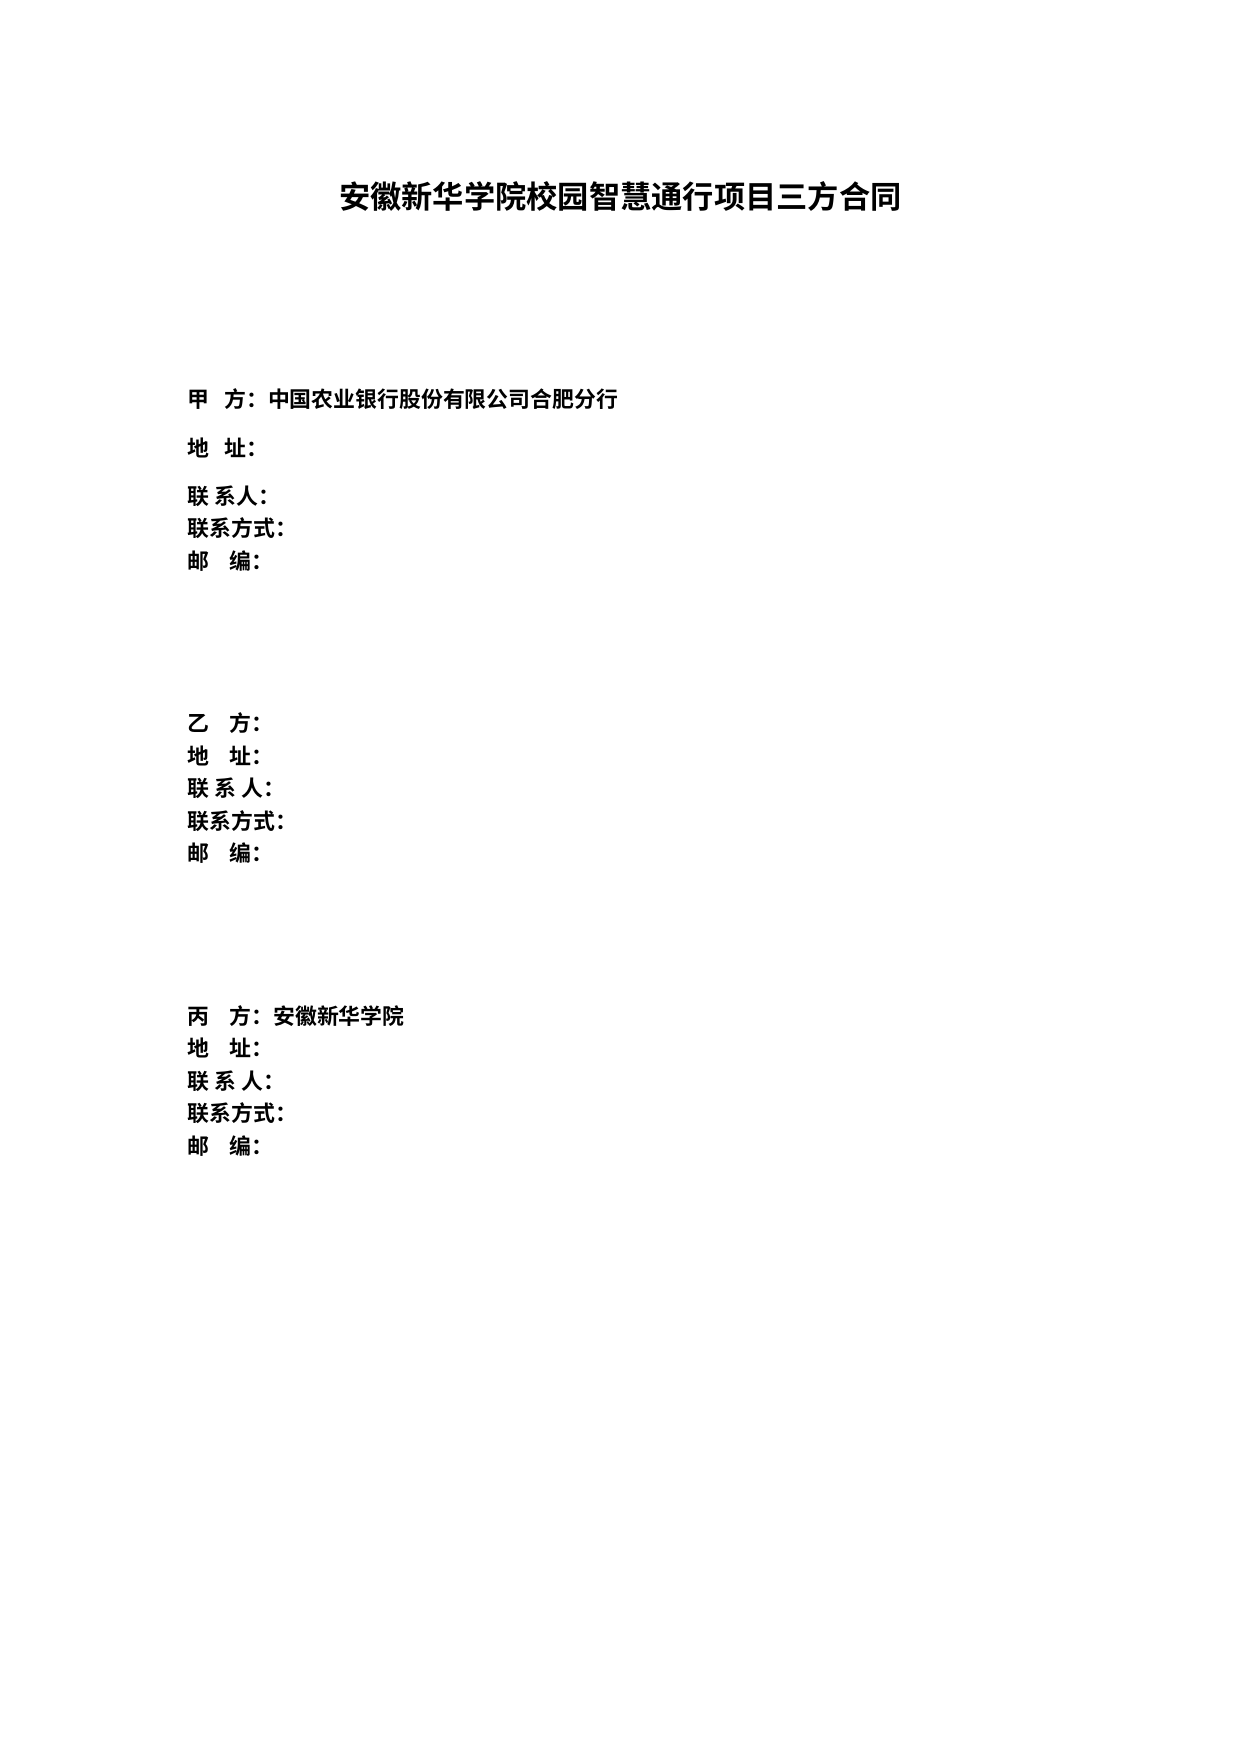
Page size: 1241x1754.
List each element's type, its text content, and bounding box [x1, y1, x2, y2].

text 丙 方：安徽新华学院 [187, 998, 1053, 1031]
text 甲 方：中国农业银行股份有限公司合肥分行 [187, 382, 1053, 414]
text 联 系 人： [187, 1063, 1053, 1096]
text 地 址： [187, 430, 1053, 463]
text 联系方式： [187, 1096, 1053, 1128]
text 联 系人： [187, 478, 1053, 511]
text 地 址： [187, 1031, 1053, 1063]
text 联系方式： [187, 511, 1053, 543]
text 邮 编： [187, 1128, 1053, 1161]
text 乙 方： [187, 706, 1053, 738]
text 联系方式： [187, 803, 1053, 836]
text 邮 编： [187, 543, 1053, 576]
text 安徽新华学院校园智慧通行项目三方合同 [187, 162, 1053, 227]
text 地 址： [187, 738, 1053, 771]
text 邮 编： [187, 836, 1053, 868]
text 联 系 人： [187, 771, 1053, 803]
